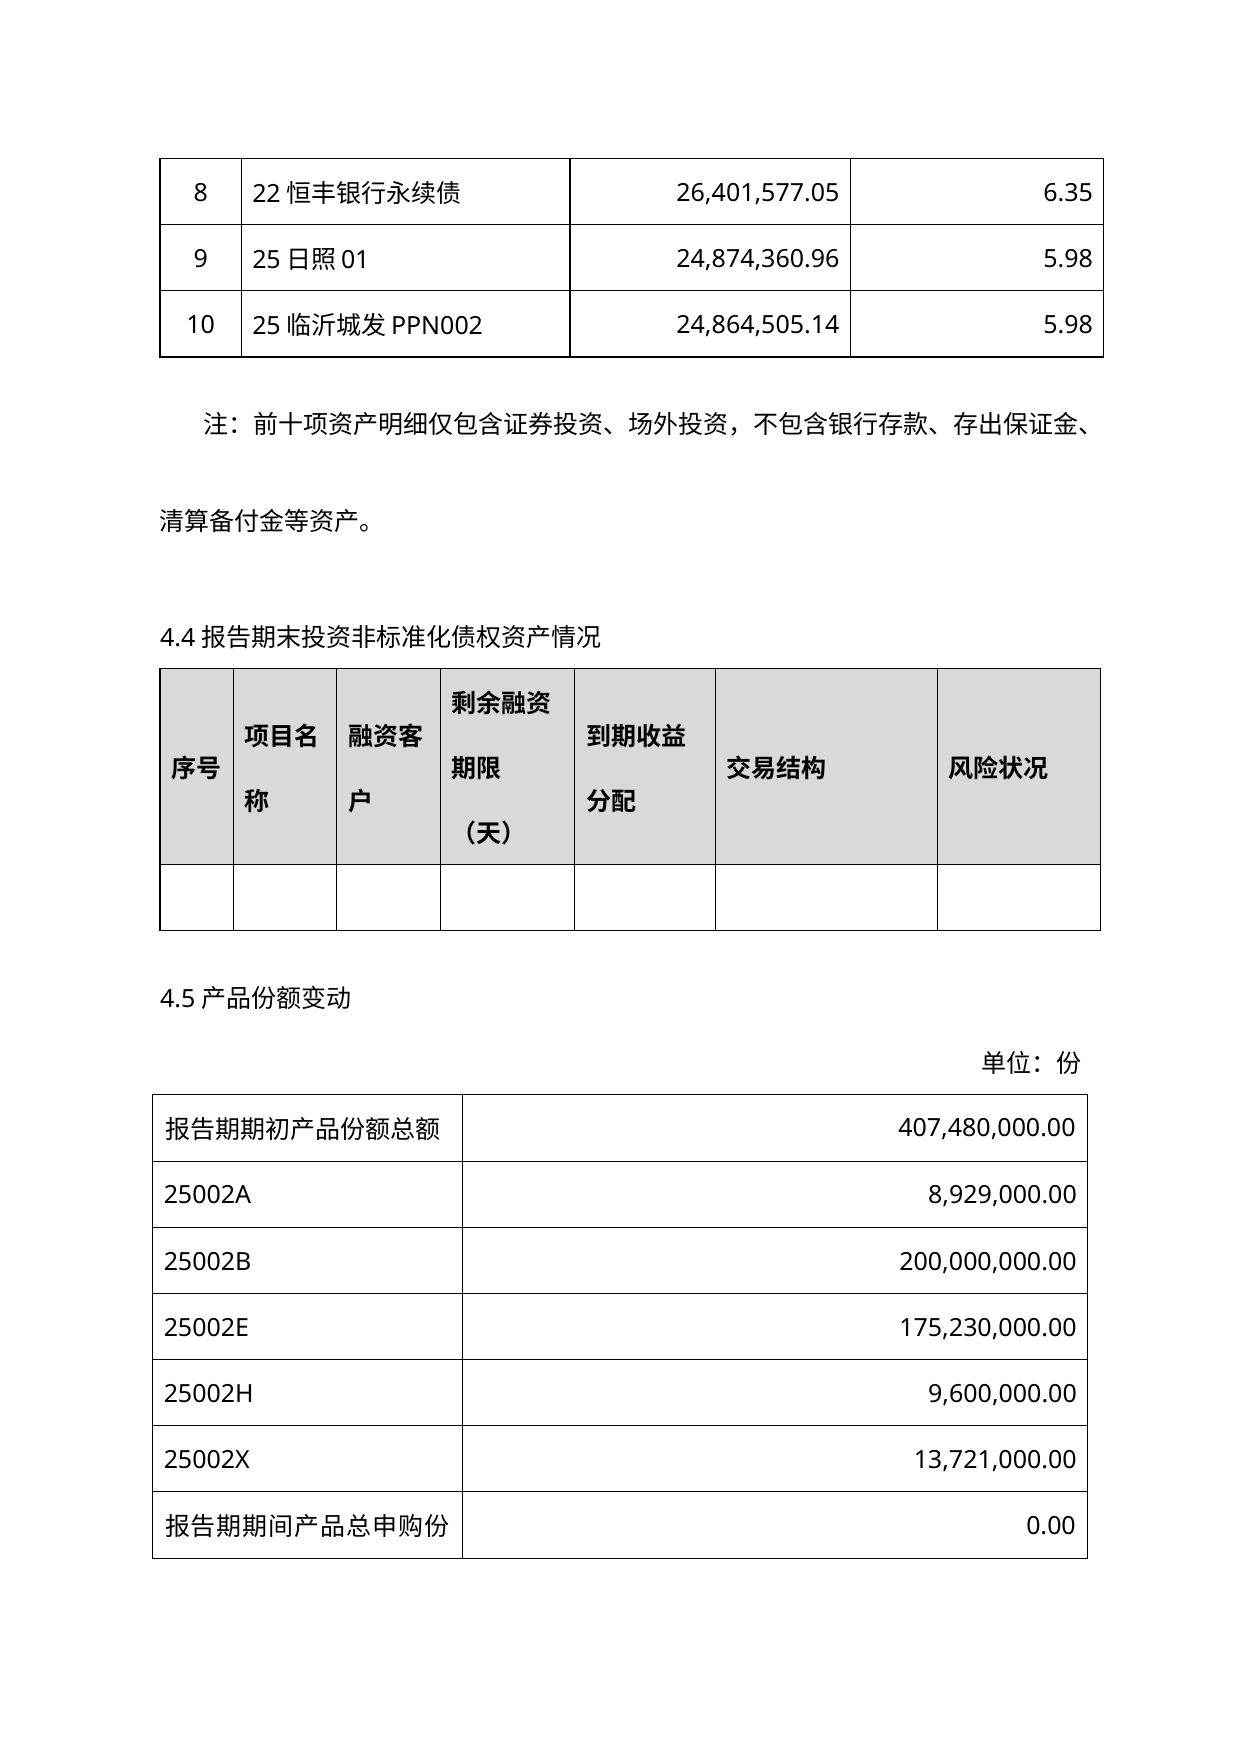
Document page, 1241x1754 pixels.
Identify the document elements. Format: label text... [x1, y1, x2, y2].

table_cell 9 [161, 225, 241, 290]
table_cell 25002A [153, 1162, 462, 1227]
table_cell [161, 865, 233, 930]
table_header 交易结构 [716, 669, 937, 864]
table_cell [441, 865, 574, 930]
table_header 到期收益分配 [575, 669, 715, 864]
table_cell 25002B [153, 1228, 462, 1293]
table_header 融资客户 [337, 669, 440, 864]
table_header 风险状况 [938, 669, 1100, 864]
text 4.4 报告期末投资非标准化债权资产情况 [160, 603, 1081, 668]
table_cell 报告期期间产品总申购份额 [153, 1492, 462, 1558]
table_header 剩余融资期限（天） [441, 669, 574, 864]
table_cell 10 [161, 291, 241, 356]
table_cell 5.98 [851, 225, 1103, 290]
text 注：前十项资产明细仅包含证券投资、场外投资，不包含银行存款、存出保证金、清算备付金等资产。 [159, 390, 1092, 552]
table_cell [716, 865, 937, 930]
table_cell 200,000,000.00 [463, 1228, 1087, 1293]
table_cell 5.98 [851, 291, 1103, 356]
table_cell 25002E [153, 1294, 462, 1359]
table_cell 25002X [153, 1426, 462, 1491]
table_header 项目名称 [234, 669, 336, 864]
table_cell 8 [161, 159, 241, 224]
table_header 序号 [161, 669, 233, 864]
table_cell [938, 865, 1100, 930]
table_cell 8,929,000.00 [463, 1162, 1087, 1227]
text 单位：份 [160, 1029, 1081, 1094]
table_cell 175,230,000.00 [463, 1294, 1087, 1359]
table_cell 0.00 [463, 1492, 1087, 1558]
table_cell 6.35 [851, 159, 1103, 224]
text 4.5 产品份额变动 [160, 964, 1081, 1029]
table_cell 22恒丰银行永续债 [242, 159, 569, 224]
table_cell 24,874,360.96 [571, 225, 850, 290]
table_cell 13,721,000.00 [463, 1426, 1087, 1491]
table_cell [337, 865, 440, 930]
table_cell 25002H [153, 1360, 462, 1425]
table_cell 25日照01 [242, 225, 569, 290]
table_header 407,480,000.00 [463, 1095, 1087, 1161]
table_cell 9,600,000.00 [463, 1360, 1087, 1425]
table_cell [575, 865, 715, 930]
table_cell 26,401,577.05 [571, 159, 850, 224]
table_cell 25临沂城发PPN002 [242, 291, 569, 356]
table_header 报告期期初产品份额总额 [153, 1095, 462, 1161]
table_cell 24,864,505.14 [571, 291, 850, 356]
table_cell [234, 865, 336, 930]
